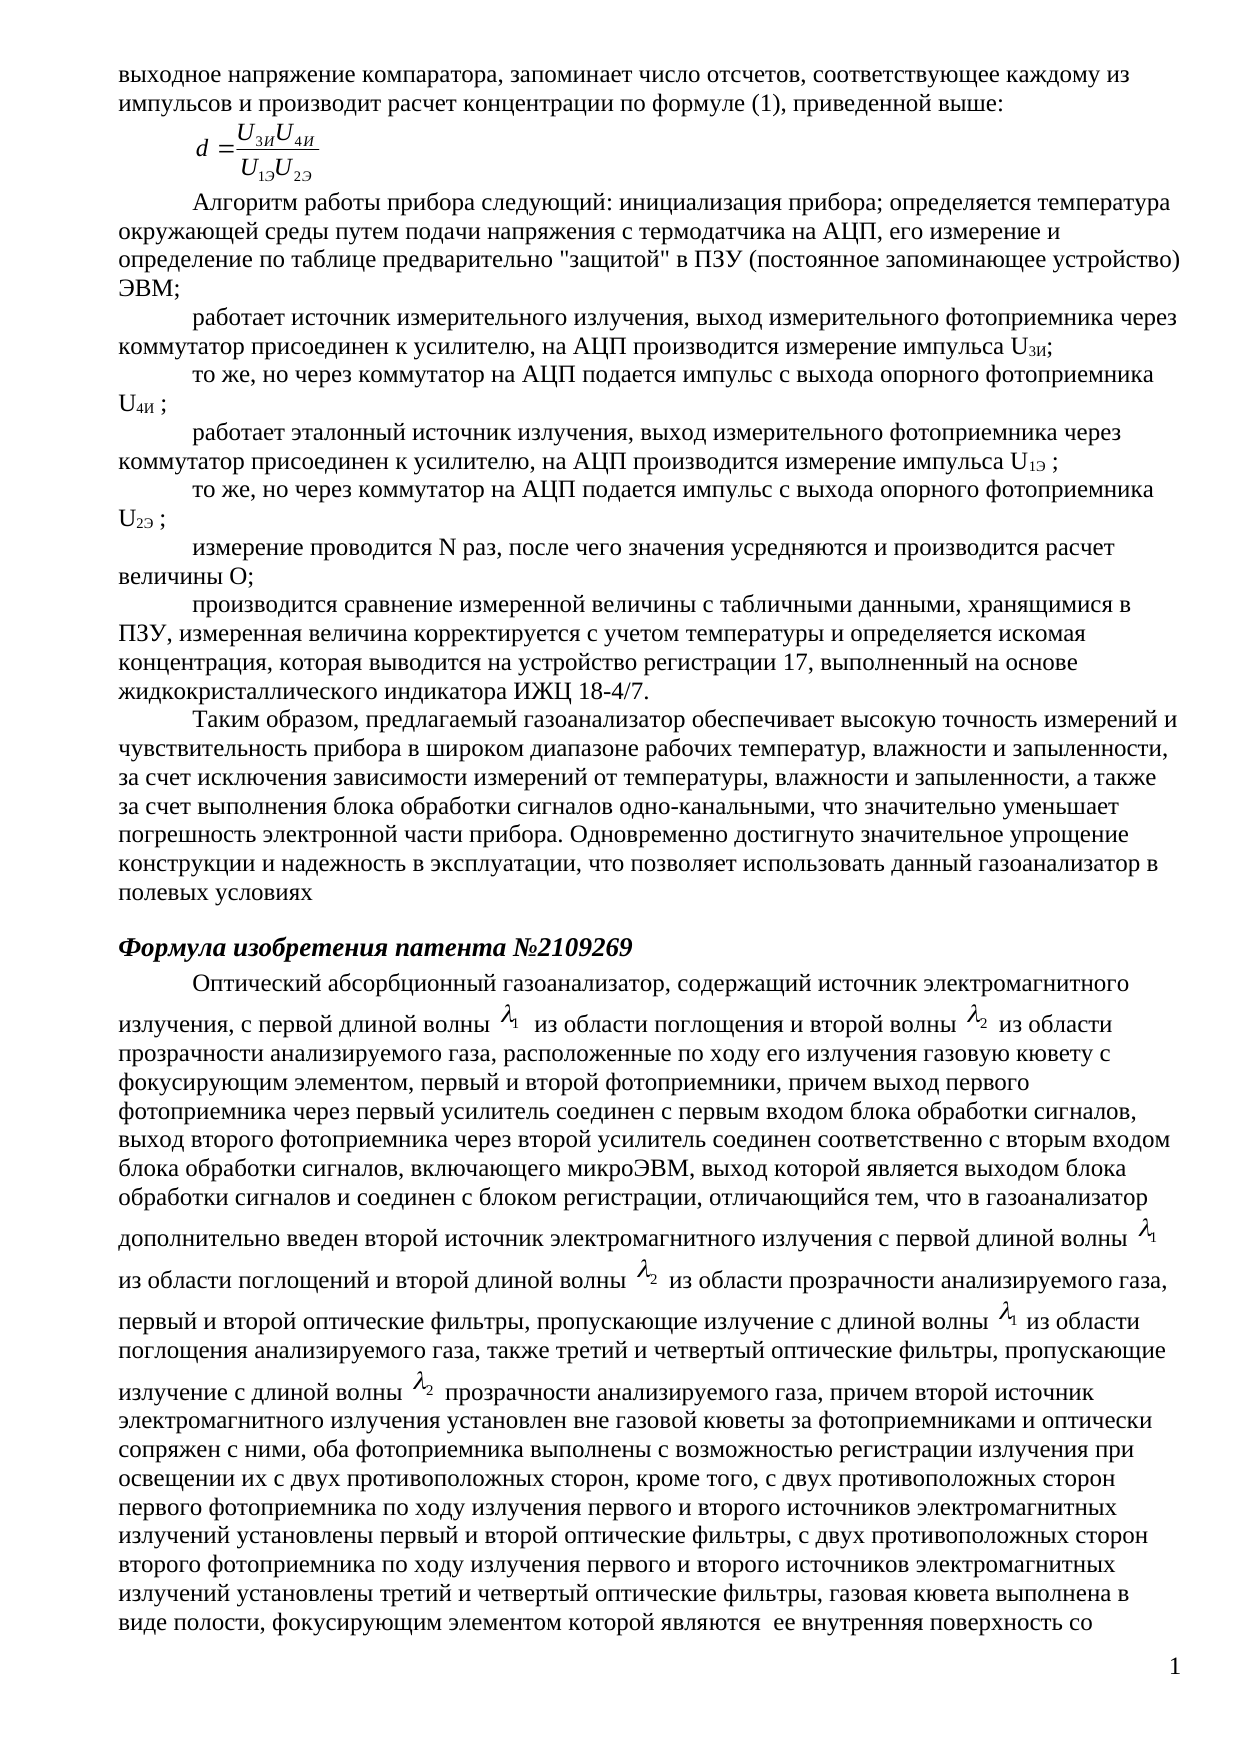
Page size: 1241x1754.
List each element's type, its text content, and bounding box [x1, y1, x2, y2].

text производится сравнение измеренной величины с табличными данными, хранящимися в ПЗУ, измеренная величина корректируется с учетом температуры и определяется искомая концентрация, которая выводится на устройство регистрации 17, выполненный на основе жидкокристаллического индикатора ИЖЦ 18-4/7. [118, 589, 1181, 704]
text измерение проводится N раз, после чего значения усредняются и производится расчет величины О; [118, 532, 1181, 589]
text то же, но через коммутатор на АЦП подается импульс с выхода опорного фотоприемника U2Э ; [118, 474, 1181, 532]
subtitle Формула изобретения патента №2109269 [118, 931, 1181, 962]
text Алгоритм работы прибора следующий: инициализация прибора; определяется температура окружающей среды путем подачи напряжения с термодатчика на АЦП, его измерение и определение по таблице предварительно "защитой" в ПЗУ (постоянное запоминающее устройство) ЭВМ; [118, 187, 1181, 302]
text то же, но через коммутатор на АЦП подается импульс с выхода опорного фотоприемника U4И ; [118, 359, 1181, 417]
text Таким образом, предлагаемый газоанализатор обеспечивает высокую точность измерений и чувствительность прибора в широком диапазоне рабочих температур, влажности и запыленности, за счет исключения зависимости измерений от температуры, влажности и запыленности, а также за счет выполнения блока обработки сигналов одно-канальными, что значительно уменьшает погрешность электронной части прибора. Одновременно достигнуто значительное упрощение конструкции и надежность в эксплуатации, что позволяет использовать данный газоанализатор в полевых условиях [118, 704, 1181, 906]
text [118, 59, 1181, 117]
text работает эталонный источник излучения, выход измерительного фотоприемника через коммутатор присоединен к усилителю, на АЦП производится измерение импульса U1Э ; [118, 417, 1181, 474]
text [118, 968, 1181, 1635]
text работает источник измерительного излучения, выход измерительного фотоприемника через коммутатор присоединен к усилителю, на АЦП производится измерение импульса U3И; [118, 302, 1181, 359]
